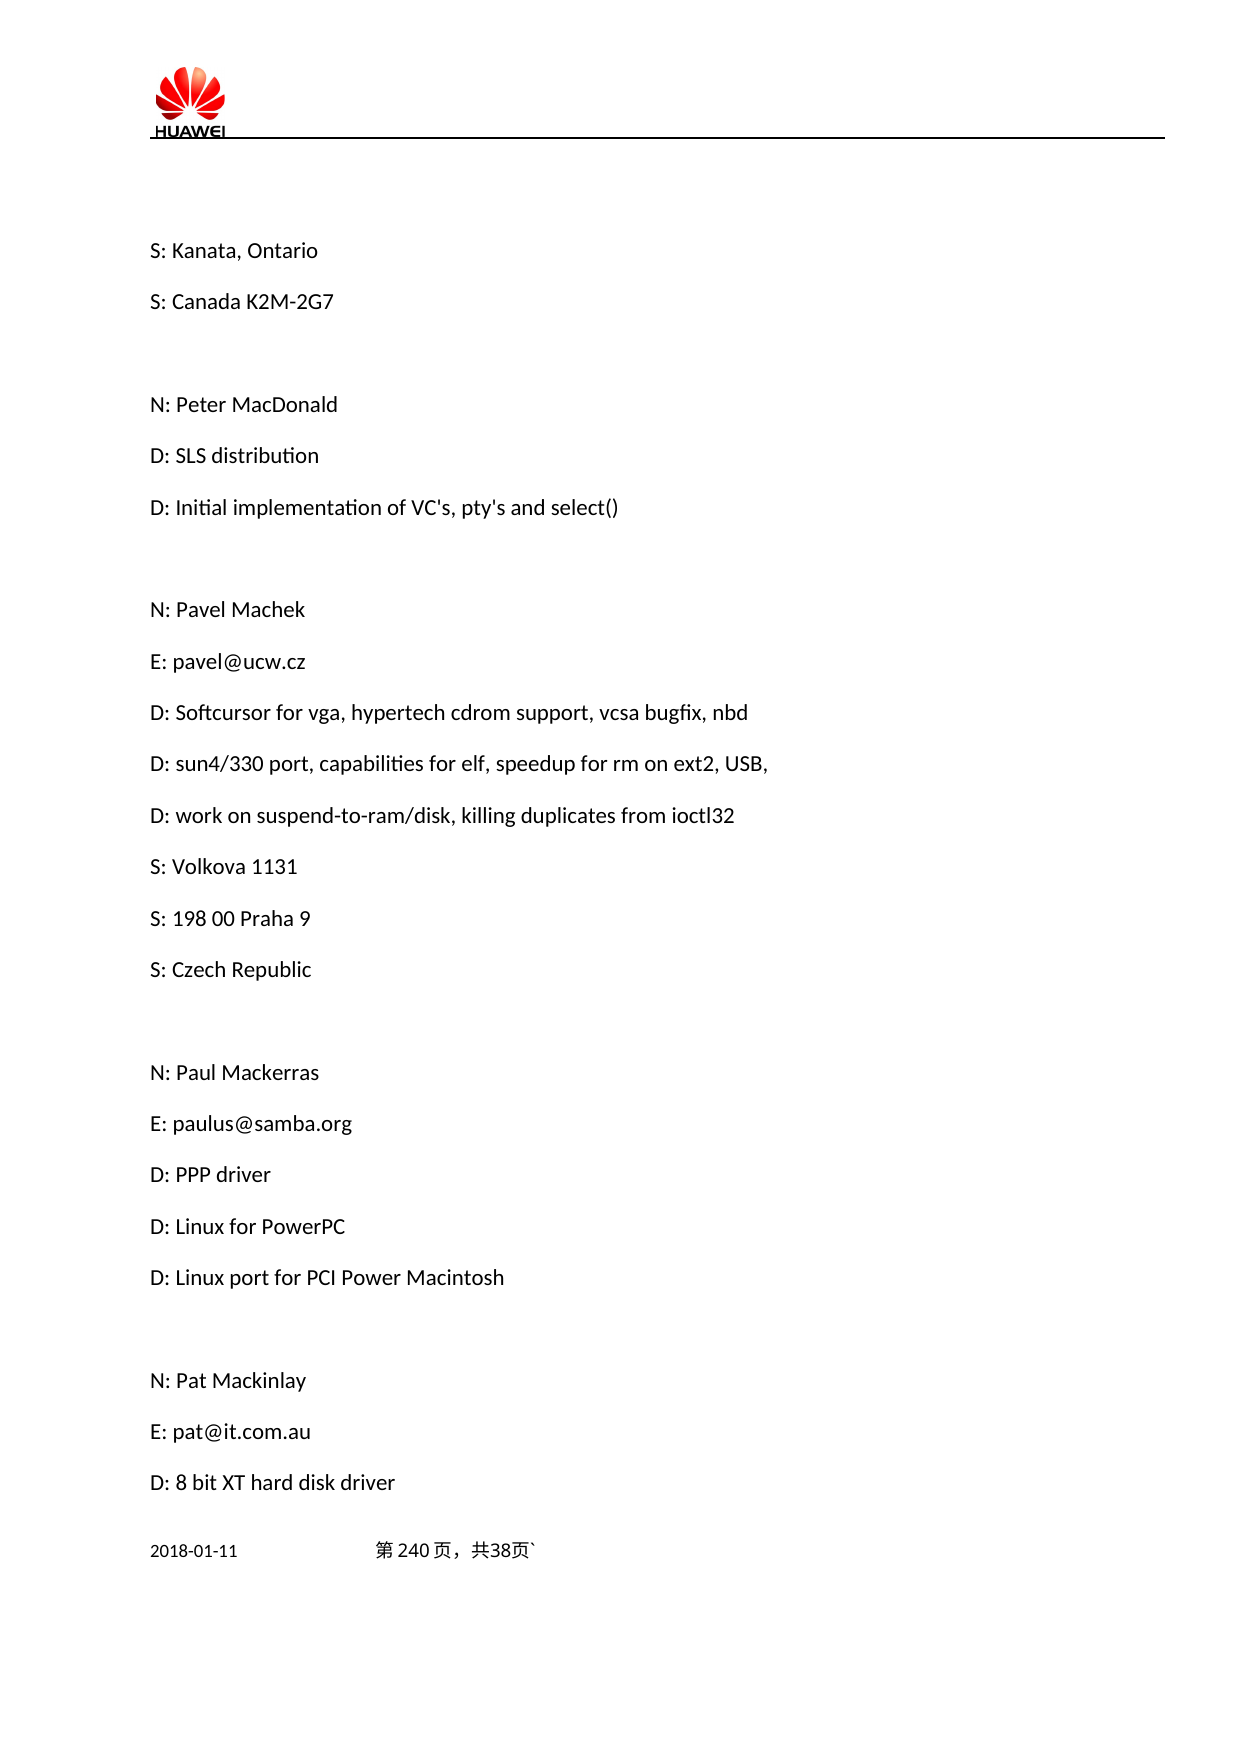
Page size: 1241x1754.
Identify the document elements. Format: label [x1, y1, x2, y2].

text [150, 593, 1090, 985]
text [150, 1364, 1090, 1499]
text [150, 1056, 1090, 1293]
picture [156, 67, 225, 137]
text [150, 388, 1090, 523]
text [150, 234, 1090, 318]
